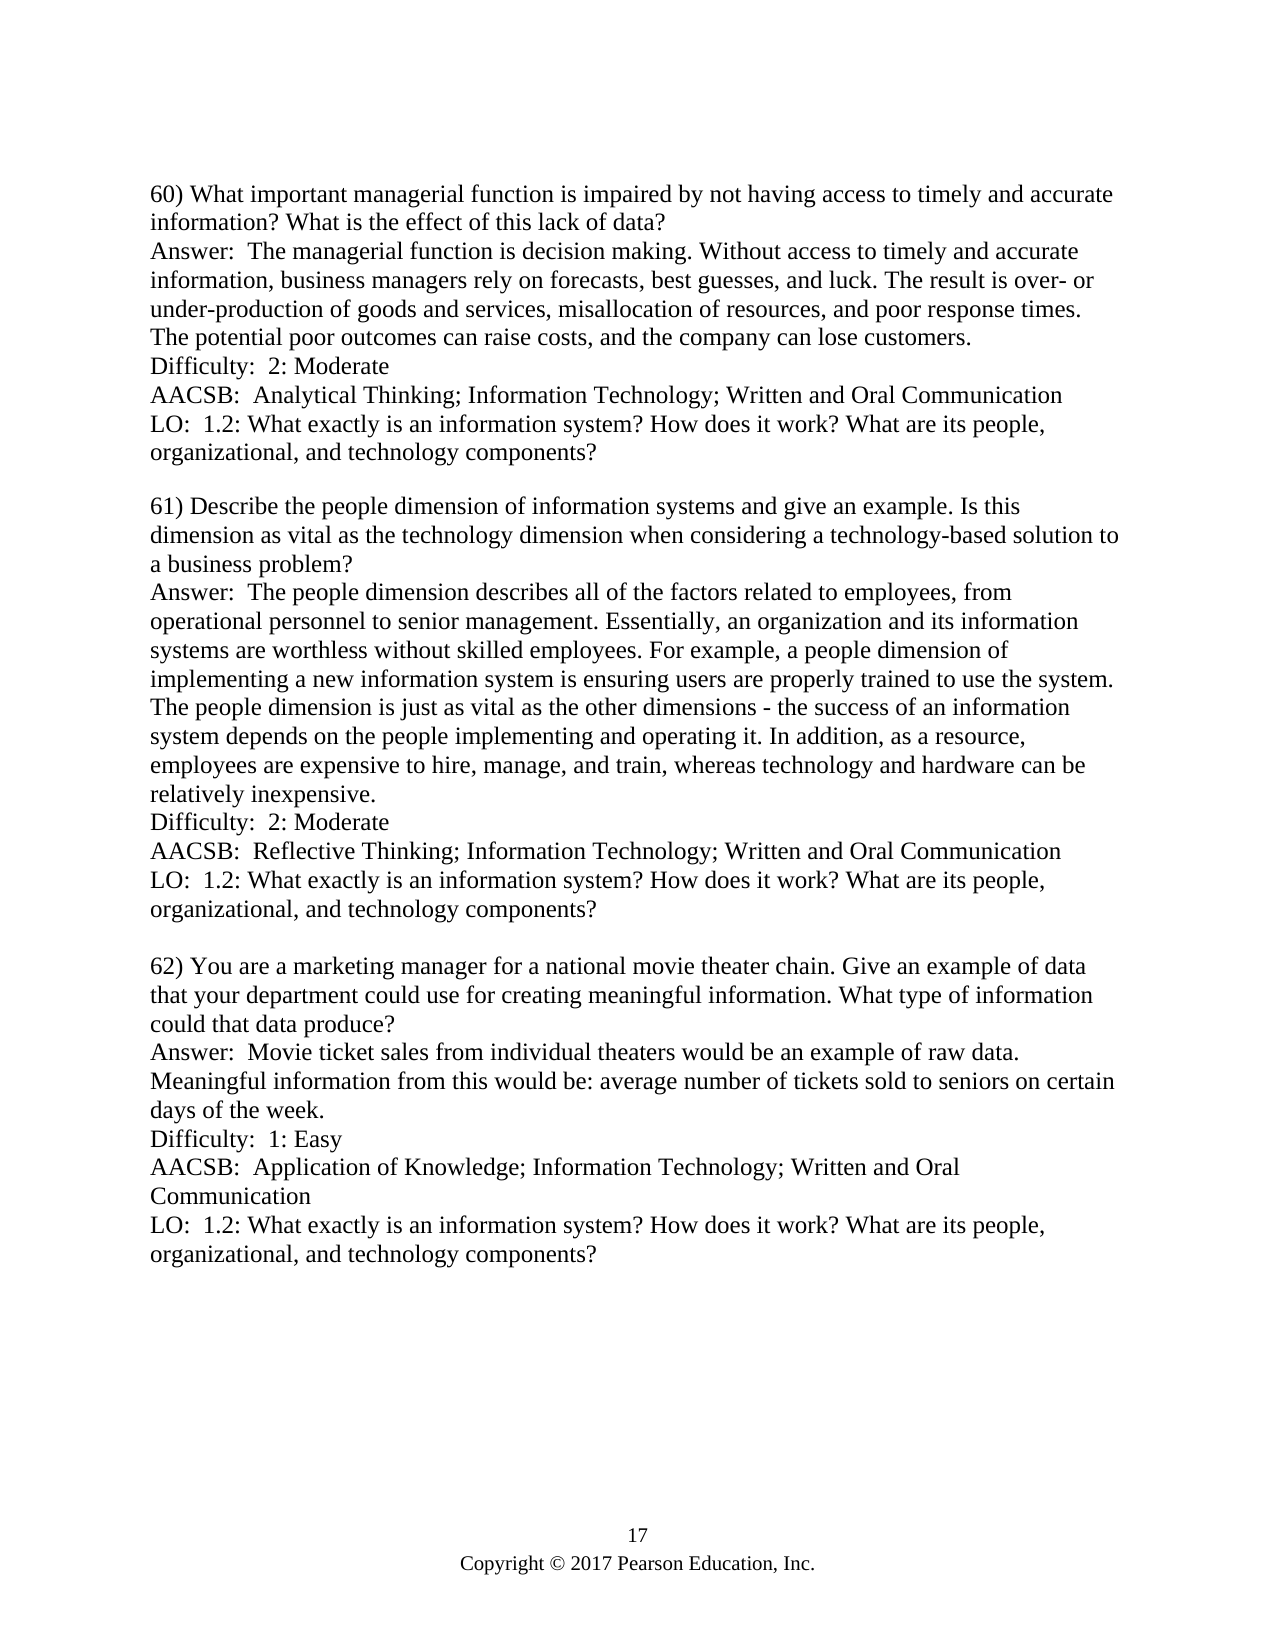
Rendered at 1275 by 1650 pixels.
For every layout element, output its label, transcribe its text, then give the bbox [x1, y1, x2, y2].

text 61) Describe the people dimension of information systems and give an example. Is this dimension as vital as the technology dimension when considering a technology-based solution to a business problem? [150, 491, 1125, 577]
text Difficulty: 2: Moderate [150, 807, 1125, 836]
text Answer: Movie ticket sales from individual theaters would be an example of raw data. Meaningful information from this would be: average number of tickets sold to seniors on certain days of the week. [150, 1037, 1125, 1124]
text Answer: The people dimension describes all of the factors related to employees, from operational personnel to senior management. Essentially, an organization and its information systems are worthless without skilled employees. For example, a people dimension of implementing a new information system is ensuring users are properly trained to use the system. The people dimension is just as vital as the other dimensions - the success of an information system depends on the people implementing and operating it. In addition, as a resource, employees are expensive to hire, manage, and train, whereas technology and hardware can be relatively inexpensive. [150, 577, 1125, 807]
text LO: 1.2: What exactly is an information system? How does it work? What are its people, organizational, and technology components? [150, 409, 1125, 466]
text Difficulty: 1: Easy [150, 1124, 1125, 1152]
text AACSB: Reflective Thinking; Information Technology; Written and Oral Communication [150, 836, 1125, 865]
text Answer: The managerial function is decision making. Without access to timely and accurate information, business managers rely on forecasts, best guesses, and luck. The result is over- or under-production of goods and services, misallocation of resources, and poor response times. The potential poor outcomes can raise costs, and the company can lose customers. [150, 236, 1125, 351]
text AACSB: Application of Knowledge; Information Technology; Written and Oral Communication [150, 1152, 1125, 1210]
text AACSB: Analytical Thinking; Information Technology; Written and Oral Communication [150, 380, 1125, 409]
text 60) What important managerial function is impaired by not having access to timely and accurate information? What is the effect of this lack of data? [150, 179, 1125, 236]
text 62) You are a marketing manager for a national movie theater chain. Give an example of data that your department could use for creating meaningful information. What type of information could that data produce? [150, 951, 1125, 1037]
text LO: 1.2: What exactly is an information system? How does it work? What are its people, organizational, and technology components? [150, 1210, 1125, 1267]
text LO: 1.2: What exactly is an information system? How does it work? What are its people, organizational, and technology components? [150, 865, 1125, 922]
text Difficulty: 2: Moderate [150, 351, 1125, 380]
